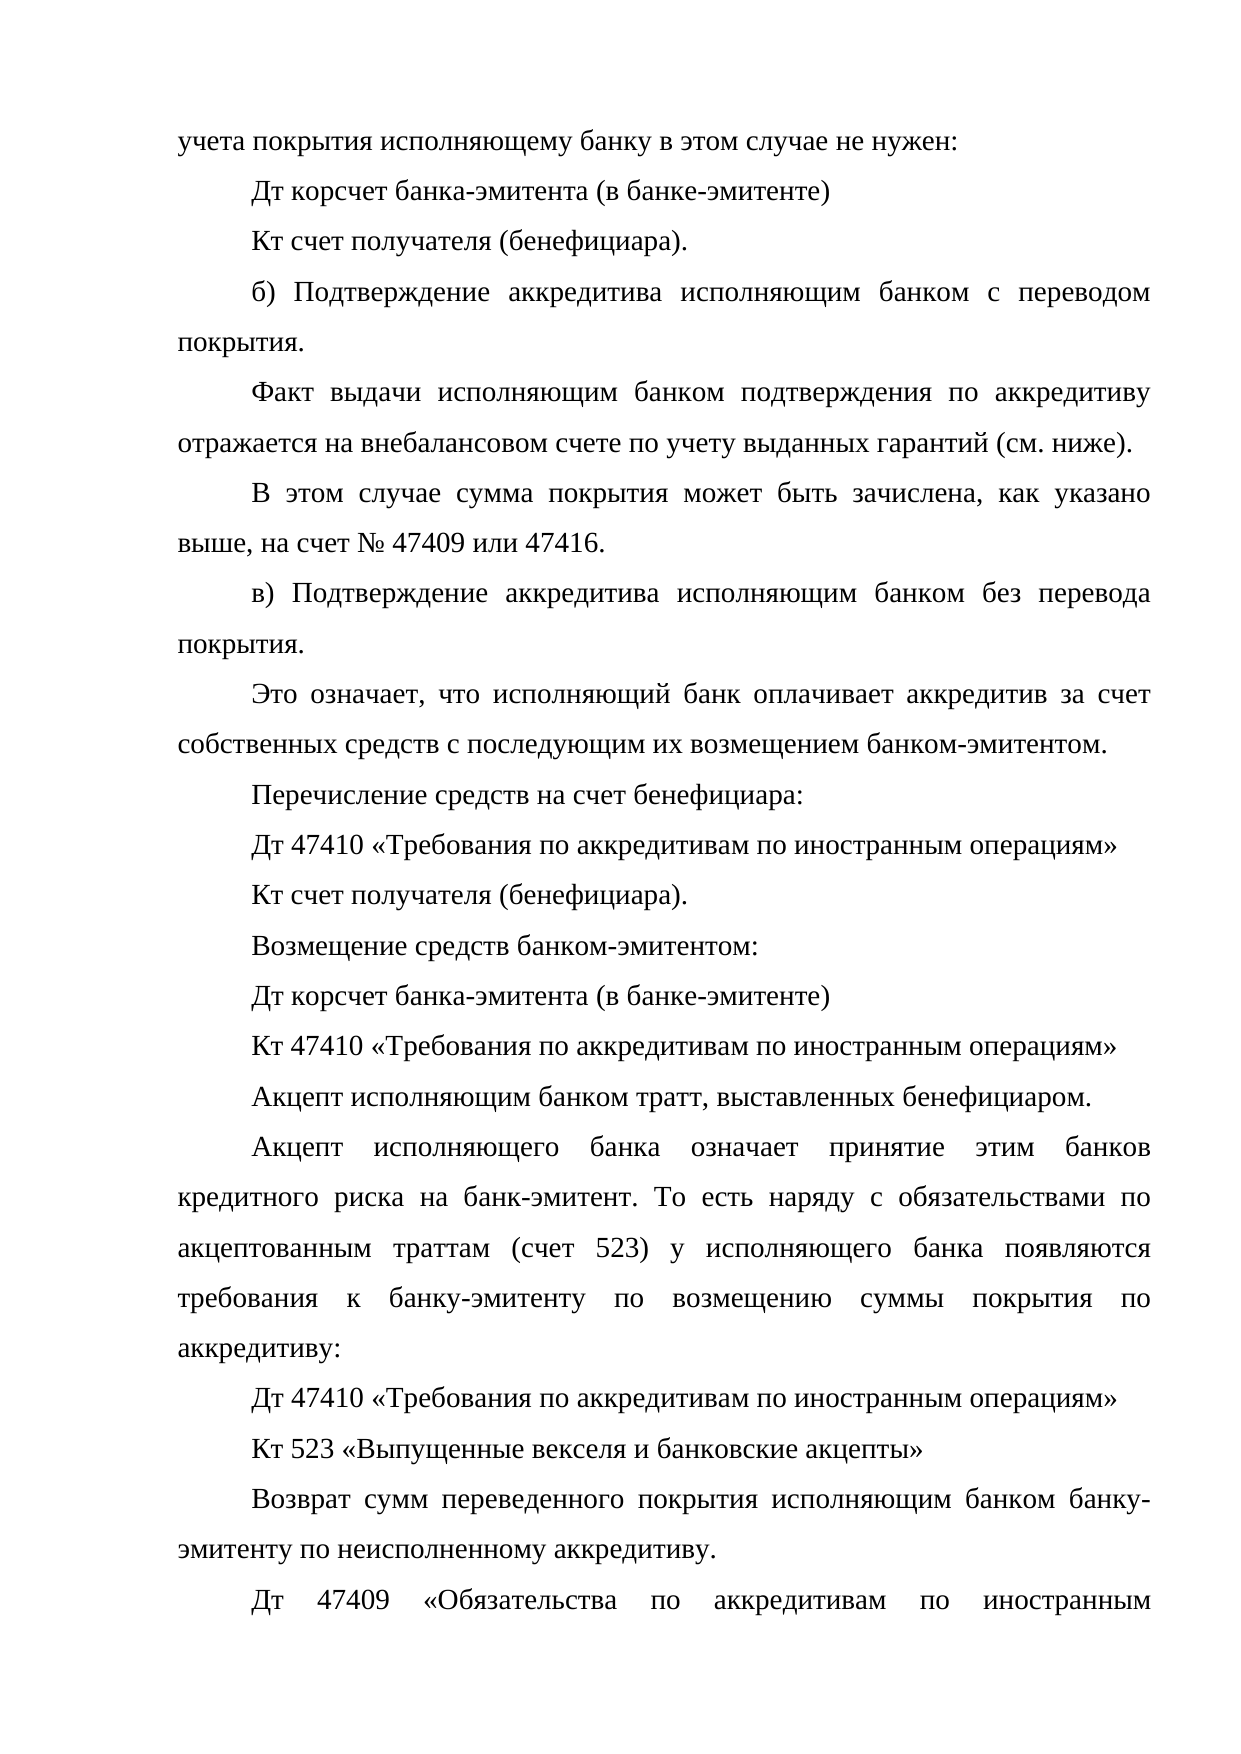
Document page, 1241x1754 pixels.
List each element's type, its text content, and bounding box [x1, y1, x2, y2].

text Кт 523 «Выпущенные векселя и банковские акцепты» [177, 1431, 1152, 1464]
text Акцепт исполняющего банка означает принятие этим банков кредитного риска на банк-эмитент. То есть наряду с обязательствами по акцептованным траттам (счет 523) у исполняющего банка появляются требования к банку-эмитенту по возмещению суммы покрытия по аккредитиву: [177, 1129, 1152, 1364]
text Факт выдачи исполняющим банком подтверждения по аккредитиву отражается на внебалансовом счете по учету выданных гарантий (см. ниже). [177, 374, 1152, 458]
text Дт 47410 «Требования по аккредитивам по иностранным операциям» [177, 827, 1152, 861]
text Дт 47410 «Требования по аккредитивам по иностранным операциям» [177, 1381, 1152, 1414]
text Кт счет получателя (бенефициара). [177, 877, 1152, 911]
text Дт корсчет банка-эмитента (в банке-эмитенте) [177, 173, 1152, 207]
text Возврат сумм переведенного покрытия исполняющим банком банку-эмитенту по неисполненному аккредитиву. [177, 1481, 1152, 1565]
text Акцепт исполняющим банком тратт, выставленных бенефициаром. [177, 1079, 1152, 1112]
text б) Подтверждение аккредитива исполняющим банком с переводом покрытия. [177, 274, 1152, 358]
text Возмещение средств банком-эмитентом: [177, 928, 1152, 961]
text Перечисление средств на счет бенефициара: [177, 777, 1152, 810]
text В этом случае сумма покрытия может быть зачислена, как указано выше, на счет № 47409 или 47416. [177, 475, 1152, 559]
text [177, 123, 1152, 156]
text в) Подтверждение аккредитива исполняющим банком без перевода покрытия. [177, 576, 1152, 659]
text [177, 1582, 1152, 1615]
text Кт 47410 «Требования по аккредитивам по иностранным операциям» [177, 1028, 1152, 1062]
text Дт корсчет банка-эмитента (в банке-эмитенте) [177, 978, 1152, 1012]
text Кт счет получателя (бенефициара). [177, 223, 1152, 257]
text Это означает, что исполняющий банк оплачивает аккредитив за счет собственных средств с последующим их возмещением банком-эмитентом. [177, 676, 1152, 760]
